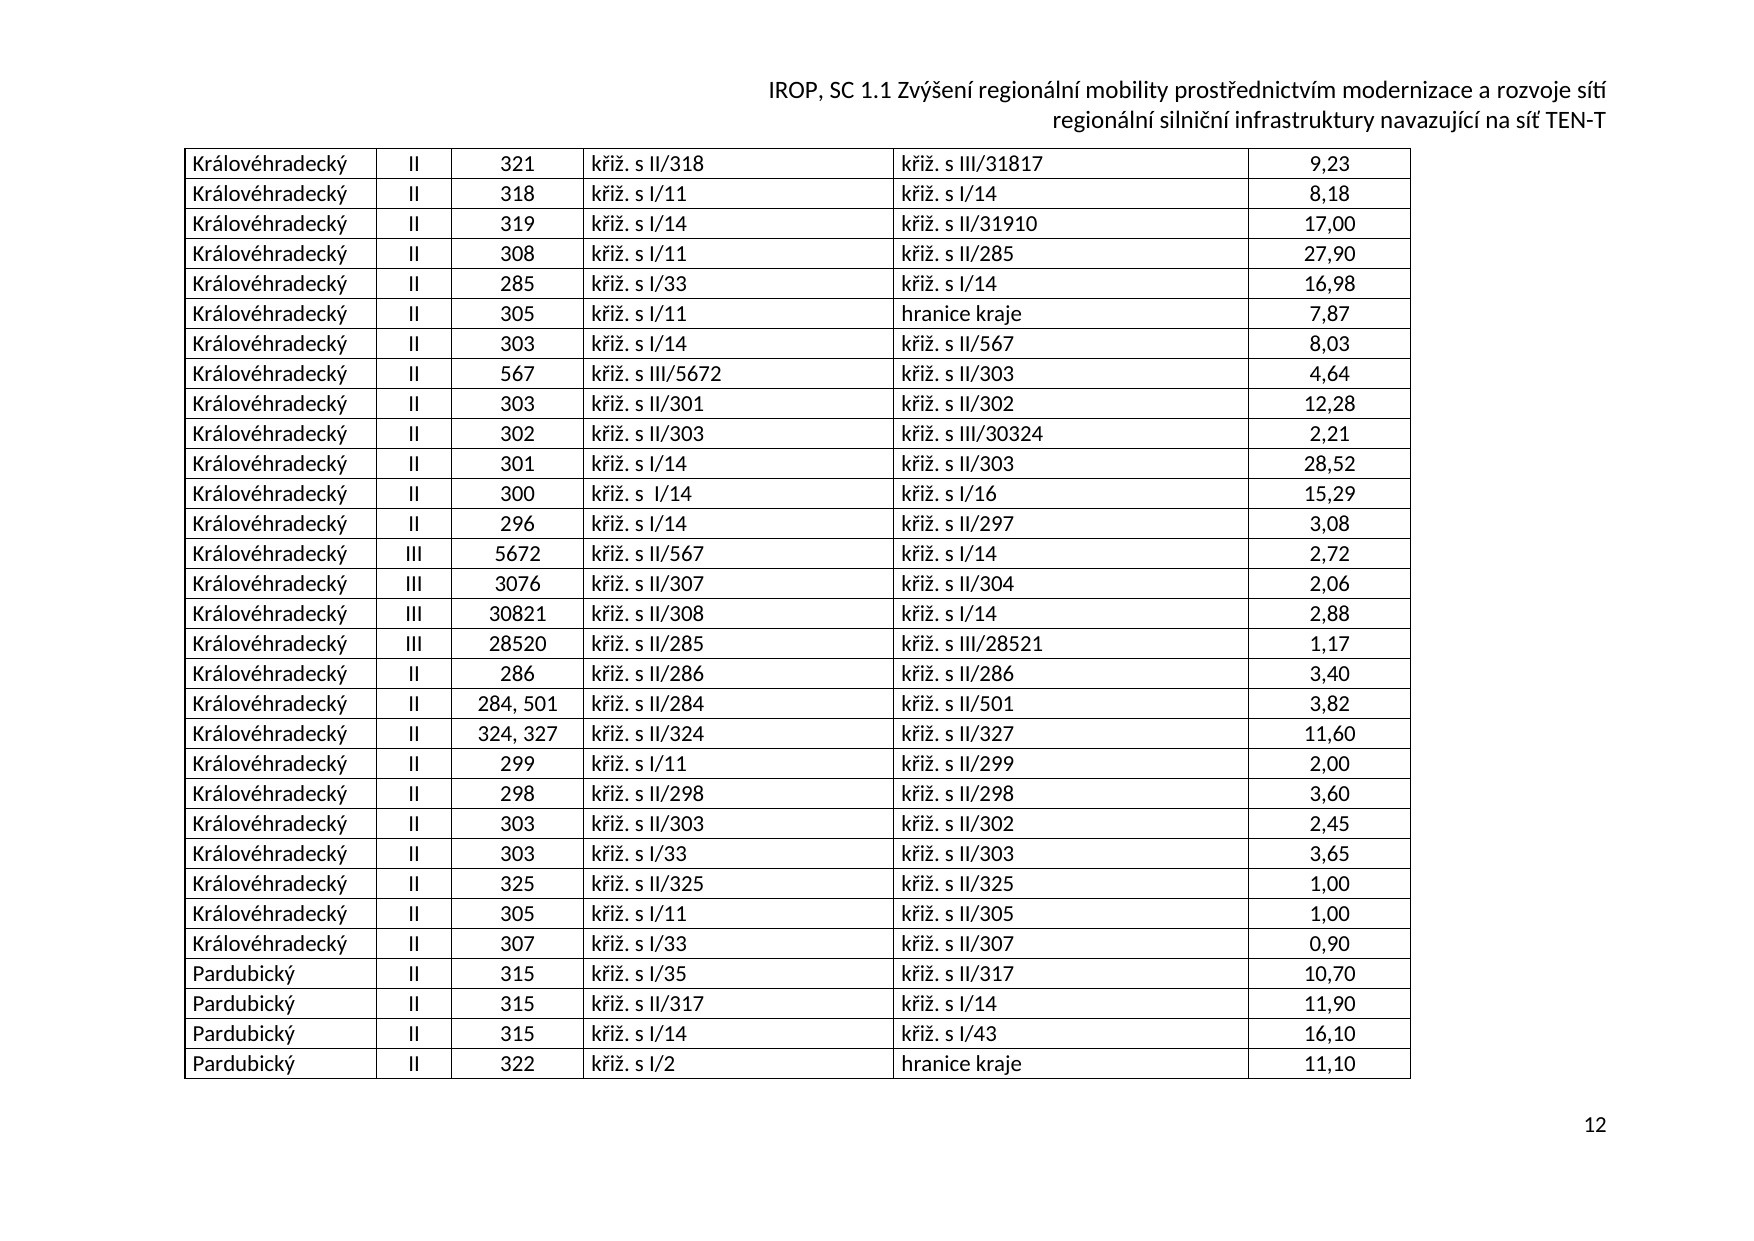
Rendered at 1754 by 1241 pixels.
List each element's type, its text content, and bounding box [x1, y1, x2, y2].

table_cell Královéhradecký [186, 839, 376, 868]
table_cell II [377, 689, 451, 718]
table_cell 285 [452, 269, 583, 298]
table_cell II [377, 809, 451, 838]
table_cell křiž. s II/299 [894, 749, 1248, 778]
table_cell Královéhradecký [186, 929, 376, 958]
table_cell Královéhradecký [186, 599, 376, 628]
table_cell křiž. s II/304 [894, 569, 1248, 598]
table_cell křiž. s II/285 [584, 629, 893, 658]
table_cell 2,88 [1249, 599, 1410, 628]
table_cell křiž. s I/14 [584, 479, 893, 508]
table_cell 307 [452, 929, 583, 958]
table_cell Královéhradecký [186, 749, 376, 778]
table_cell křiž. s II/302 [894, 809, 1248, 838]
table_cell Královéhradecký [186, 539, 376, 568]
table_cell křiž. s I/14 [894, 989, 1248, 1018]
table_cell 2,06 [1249, 569, 1410, 598]
table_cell 3,60 [1249, 779, 1410, 808]
table_cell Pardubický [186, 1049, 376, 1078]
table_cell 0,90 [1249, 929, 1410, 958]
table_cell II [377, 989, 451, 1018]
table_cell křiž. s II/298 [584, 779, 893, 808]
table_cell Pardubický [186, 959, 376, 988]
table_cell křiž. s I/33 [584, 929, 893, 958]
table_cell křiž. s I/14 [584, 449, 893, 478]
table_cell křiž. s II/308 [584, 599, 893, 628]
table_cell 1,17 [1249, 629, 1410, 658]
table_cell 15,29 [1249, 479, 1410, 508]
table_cell křiž. s I/33 [584, 839, 893, 868]
table_cell křiž. s I/33 [584, 269, 893, 298]
table_cell Královéhradecký [186, 779, 376, 808]
table_cell křiž. s II/324 [584, 719, 893, 748]
table_cell křiž. s II/318 [584, 149, 893, 178]
table_cell křiž. s I/35 [584, 959, 893, 988]
table_cell II [377, 149, 451, 178]
table_cell křiž. s II/303 [894, 449, 1248, 478]
table_cell Královéhradecký [186, 479, 376, 508]
table_cell Královéhradecký [186, 659, 376, 688]
table_cell 1,00 [1249, 899, 1410, 928]
table_cell II [377, 359, 451, 388]
table_cell 8,18 [1249, 179, 1410, 208]
table_cell 303 [452, 389, 583, 418]
table_cell 315 [452, 959, 583, 988]
table_cell Královéhradecký [186, 209, 376, 238]
table_cell Královéhradecký [186, 299, 376, 328]
table_cell křiž. s II/302 [894, 389, 1248, 418]
table_cell III [377, 599, 451, 628]
table_cell 3,40 [1249, 659, 1410, 688]
table_cell křiž. s II/307 [894, 929, 1248, 958]
table_cell křiž. s II/301 [584, 389, 893, 418]
table_cell Královéhradecký [186, 329, 376, 358]
table_cell křiž. s II/305 [894, 899, 1248, 928]
table_cell 303 [452, 329, 583, 358]
table_cell II [377, 509, 451, 538]
table_cell II [377, 239, 451, 268]
table_cell hranice kraje [894, 299, 1248, 328]
table_cell křiž. s III/31817 [894, 149, 1248, 178]
table_cell Královéhradecký [186, 809, 376, 838]
table_cell III [377, 539, 451, 568]
table_cell 298 [452, 779, 583, 808]
table_cell 325 [452, 869, 583, 898]
table_cell 11,90 [1249, 989, 1410, 1018]
table_cell křiž. s II/303 [894, 359, 1248, 388]
table_cell 11,60 [1249, 719, 1410, 748]
table_cell 10,70 [1249, 959, 1410, 988]
table_cell 284, 501 [452, 689, 583, 718]
table_cell křiž. s II/298 [894, 779, 1248, 808]
table_cell křiž. s I/11 [584, 299, 893, 328]
table_cell 300 [452, 479, 583, 508]
table_cell 2,72 [1249, 539, 1410, 568]
table_cell Královéhradecký [186, 269, 376, 298]
table_cell II [377, 269, 451, 298]
table_cell II [377, 389, 451, 418]
table_cell Královéhradecký [186, 509, 376, 538]
table_cell II [377, 959, 451, 988]
table_cell křiž. s II/567 [894, 329, 1248, 358]
table_cell křiž. s II/286 [584, 659, 893, 688]
table_cell Pardubický [186, 1019, 376, 1048]
table_cell Královéhradecký [186, 719, 376, 748]
table_cell 301 [452, 449, 583, 478]
table_cell křiž. s I/11 [584, 179, 893, 208]
table_cell 5672 [452, 539, 583, 568]
table_cell III [377, 629, 451, 658]
table_cell hranice kraje [894, 1049, 1248, 1078]
table_cell křiž. s II/285 [894, 239, 1248, 268]
table_cell Královéhradecký [186, 449, 376, 478]
table_cell 9,23 [1249, 149, 1410, 178]
table_cell Královéhradecký [186, 629, 376, 658]
table_cell II [377, 929, 451, 958]
table_cell 303 [452, 809, 583, 838]
table_cell křiž. s II/327 [894, 719, 1248, 748]
table_cell II [377, 329, 451, 358]
table_cell křiž. s I/2 [584, 1049, 893, 1078]
table_cell křiž. s II/284 [584, 689, 893, 718]
table_cell 315 [452, 989, 583, 1018]
table_cell 302 [452, 419, 583, 448]
table_cell křiž. s III/28521 [894, 629, 1248, 658]
table_cell 17,00 [1249, 209, 1410, 238]
table_cell křiž. s II/317 [584, 989, 893, 1018]
table_cell II [377, 839, 451, 868]
table_cell 11,10 [1249, 1049, 1410, 1078]
table_cell II [377, 779, 451, 808]
table_cell křiž. s I/14 [894, 539, 1248, 568]
table_cell 303 [452, 839, 583, 868]
table_cell 321 [452, 149, 583, 178]
table_cell 322 [452, 1049, 583, 1078]
table_cell křiž. s I/14 [584, 209, 893, 238]
table_cell křiž. s II/286 [894, 659, 1248, 688]
table_cell Královéhradecký [186, 239, 376, 268]
table_cell 324, 327 [452, 719, 583, 748]
table_cell 296 [452, 509, 583, 538]
table_cell křiž. s II/501 [894, 689, 1248, 718]
table_cell křiž. s III/30324 [894, 419, 1248, 448]
table_cell II [377, 449, 451, 478]
table_cell II [377, 209, 451, 238]
table_cell II [377, 179, 451, 208]
table_cell křiž. s I/14 [584, 329, 893, 358]
table_cell Královéhradecký [186, 689, 376, 718]
table_cell II [377, 749, 451, 778]
table_cell 286 [452, 659, 583, 688]
table_cell křiž. s II/297 [894, 509, 1248, 538]
table_cell 28520 [452, 629, 583, 658]
table_cell křiž. s II/317 [894, 959, 1248, 988]
table_cell II [377, 479, 451, 508]
table_cell 319 [452, 209, 583, 238]
table_cell křiž. s II/325 [894, 869, 1248, 898]
table_cell křiž. s II/303 [894, 839, 1248, 868]
table_cell 8,03 [1249, 329, 1410, 358]
table_cell křiž. s I/14 [584, 509, 893, 538]
table_cell III [377, 569, 451, 598]
table_cell křiž. s III/5672 [584, 359, 893, 388]
table_cell II [377, 869, 451, 898]
table_cell 3,65 [1249, 839, 1410, 868]
table_cell II [377, 659, 451, 688]
table_cell II [377, 299, 451, 328]
table_cell 315 [452, 1019, 583, 1048]
table_cell 318 [452, 179, 583, 208]
table_cell křiž. s I/14 [584, 1019, 893, 1048]
table_cell 3,08 [1249, 509, 1410, 538]
table_cell 16,10 [1249, 1019, 1410, 1048]
table_cell křiž. s II/325 [584, 869, 893, 898]
table_cell 16,98 [1249, 269, 1410, 298]
table_cell Královéhradecký [186, 869, 376, 898]
table_cell křiž. s II/567 [584, 539, 893, 568]
table_cell II [377, 1049, 451, 1078]
table_cell křiž. s II/303 [584, 809, 893, 838]
table_cell Královéhradecký [186, 419, 376, 448]
table_cell Královéhradecký [186, 149, 376, 178]
table_cell Královéhradecký [186, 899, 376, 928]
table_cell křiž. s II/307 [584, 569, 893, 598]
table_cell 3076 [452, 569, 583, 598]
table_cell II [377, 419, 451, 448]
table_cell 3,82 [1249, 689, 1410, 718]
table_cell II [377, 719, 451, 748]
table_cell křiž. s I/11 [584, 899, 893, 928]
table_cell 12,28 [1249, 389, 1410, 418]
table_cell Pardubický [186, 989, 376, 1018]
table_cell 567 [452, 359, 583, 388]
table_cell 7,87 [1249, 299, 1410, 328]
table_cell II [377, 1019, 451, 1048]
table_cell Královéhradecký [186, 389, 376, 418]
table_cell 299 [452, 749, 583, 778]
table_cell Královéhradecký [186, 569, 376, 598]
table_cell 28,52 [1249, 449, 1410, 478]
table_cell 2,00 [1249, 749, 1410, 778]
table_cell 305 [452, 299, 583, 328]
table_cell křiž. s I/14 [894, 269, 1248, 298]
table_cell 30821 [452, 599, 583, 628]
table_cell 27,90 [1249, 239, 1410, 268]
table_cell Královéhradecký [186, 359, 376, 388]
table_cell křiž. s I/14 [894, 599, 1248, 628]
table_cell 2,45 [1249, 809, 1410, 838]
table_cell 2,21 [1249, 419, 1410, 448]
table_cell 305 [452, 899, 583, 928]
table_cell 4,64 [1249, 359, 1410, 388]
table_cell křiž. s I/11 [584, 239, 893, 268]
table_cell 1,00 [1249, 869, 1410, 898]
table_cell II [377, 899, 451, 928]
table_cell křiž. s I/14 [894, 179, 1248, 208]
table_cell křiž. s II/31910 [894, 209, 1248, 238]
table_cell křiž. s I/43 [894, 1019, 1248, 1048]
table_cell Královéhradecký [186, 179, 376, 208]
table_cell 308 [452, 239, 583, 268]
table_cell křiž. s I/16 [894, 479, 1248, 508]
table_cell křiž. s I/11 [584, 749, 893, 778]
table_cell křiž. s II/303 [584, 419, 893, 448]
